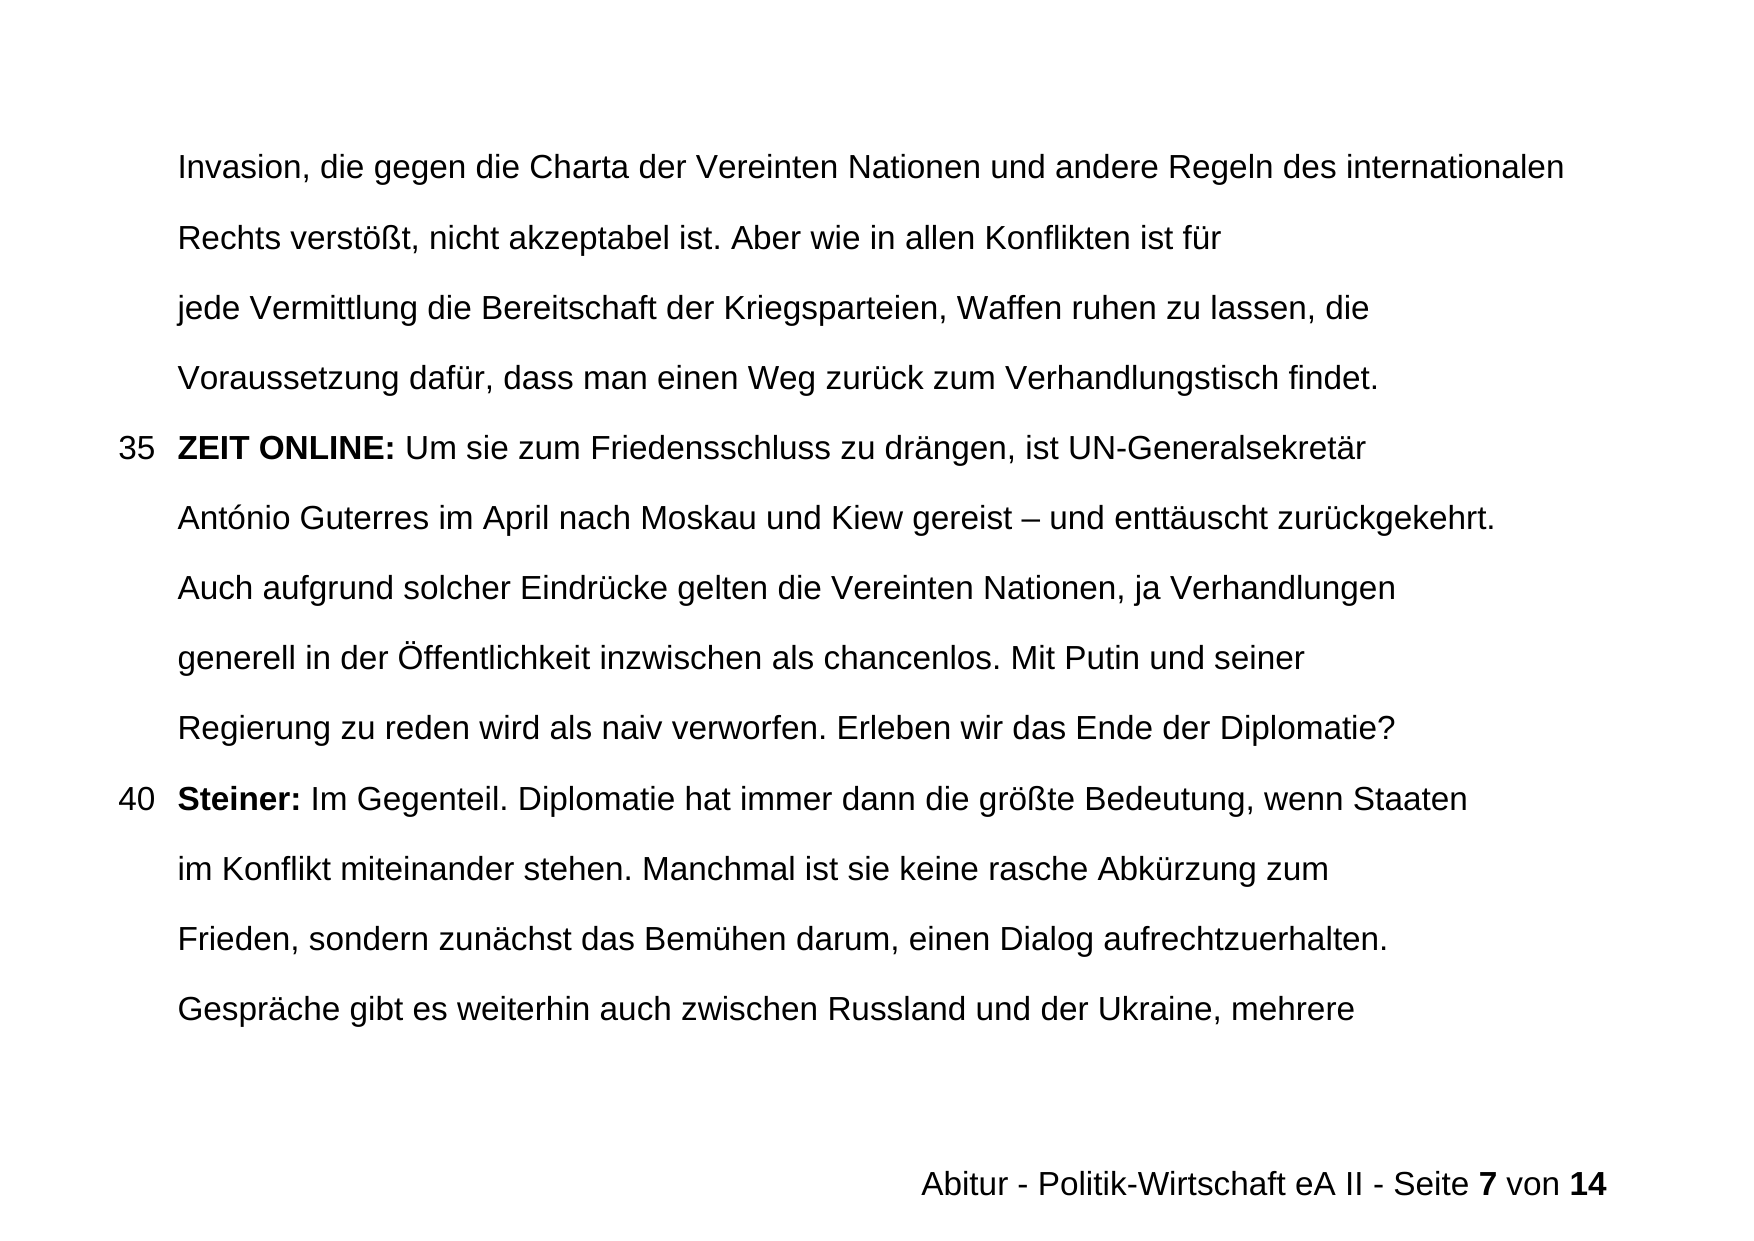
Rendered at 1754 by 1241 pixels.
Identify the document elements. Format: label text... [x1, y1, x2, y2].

list Rechts verstößt, nicht akzeptabel ist. Aber wie in allen Konflikten ist für [177, 218, 1606, 256]
list Gespräche gibt es weiterhin auch zwischen Russland und der Ukraine, mehrere [177, 989, 1606, 1027]
list Regierung zu reden wird als naiv verworfen. Erleben wir das Ende der Diplomatie? [177, 708, 1606, 747]
list Frieden, sondern zunächst das Bemühen darum, einen Dialog aufrechtzuerhalten. [177, 919, 1606, 957]
list jede Vermittlung die Bereitschaft der Kriegsparteien, Waffen ruhen zu lassen, die [177, 288, 1606, 326]
list António Guterres im April nach Moskau und Kiew gereist – und enttäuscht zurückgekehrt. [177, 498, 1606, 537]
list im Konflikt miteinander stehen. Manchmal ist sie keine rasche Abkürzung zum [177, 849, 1606, 887]
list 40 Steiner: Im Gegenteil. Diplomatie hat immer dann die größte Bedeutung, wenn Staaten [118, 778, 1606, 817]
list Invasion, die gegen die Charta der Vereinten Nationen und andere Regeln des internationalen [177, 148, 1606, 186]
list Voraussetzung dafür, dass man einen Weg zurück zum Verhandlungstisch findet. [177, 358, 1606, 396]
list 35 ZEIT ONLINE: Um sie zum Friedensschluss zu drängen, ist UN-Generalsekretär [118, 428, 1606, 466]
list Auch aufgrund solcher Eindrücke gelten die Vereinten Nationen, ja Verhandlungen [177, 568, 1606, 607]
list generell in der Öffentlichkeit inzwischen als chancenlos. Mit Putin und seiner [177, 638, 1606, 677]
